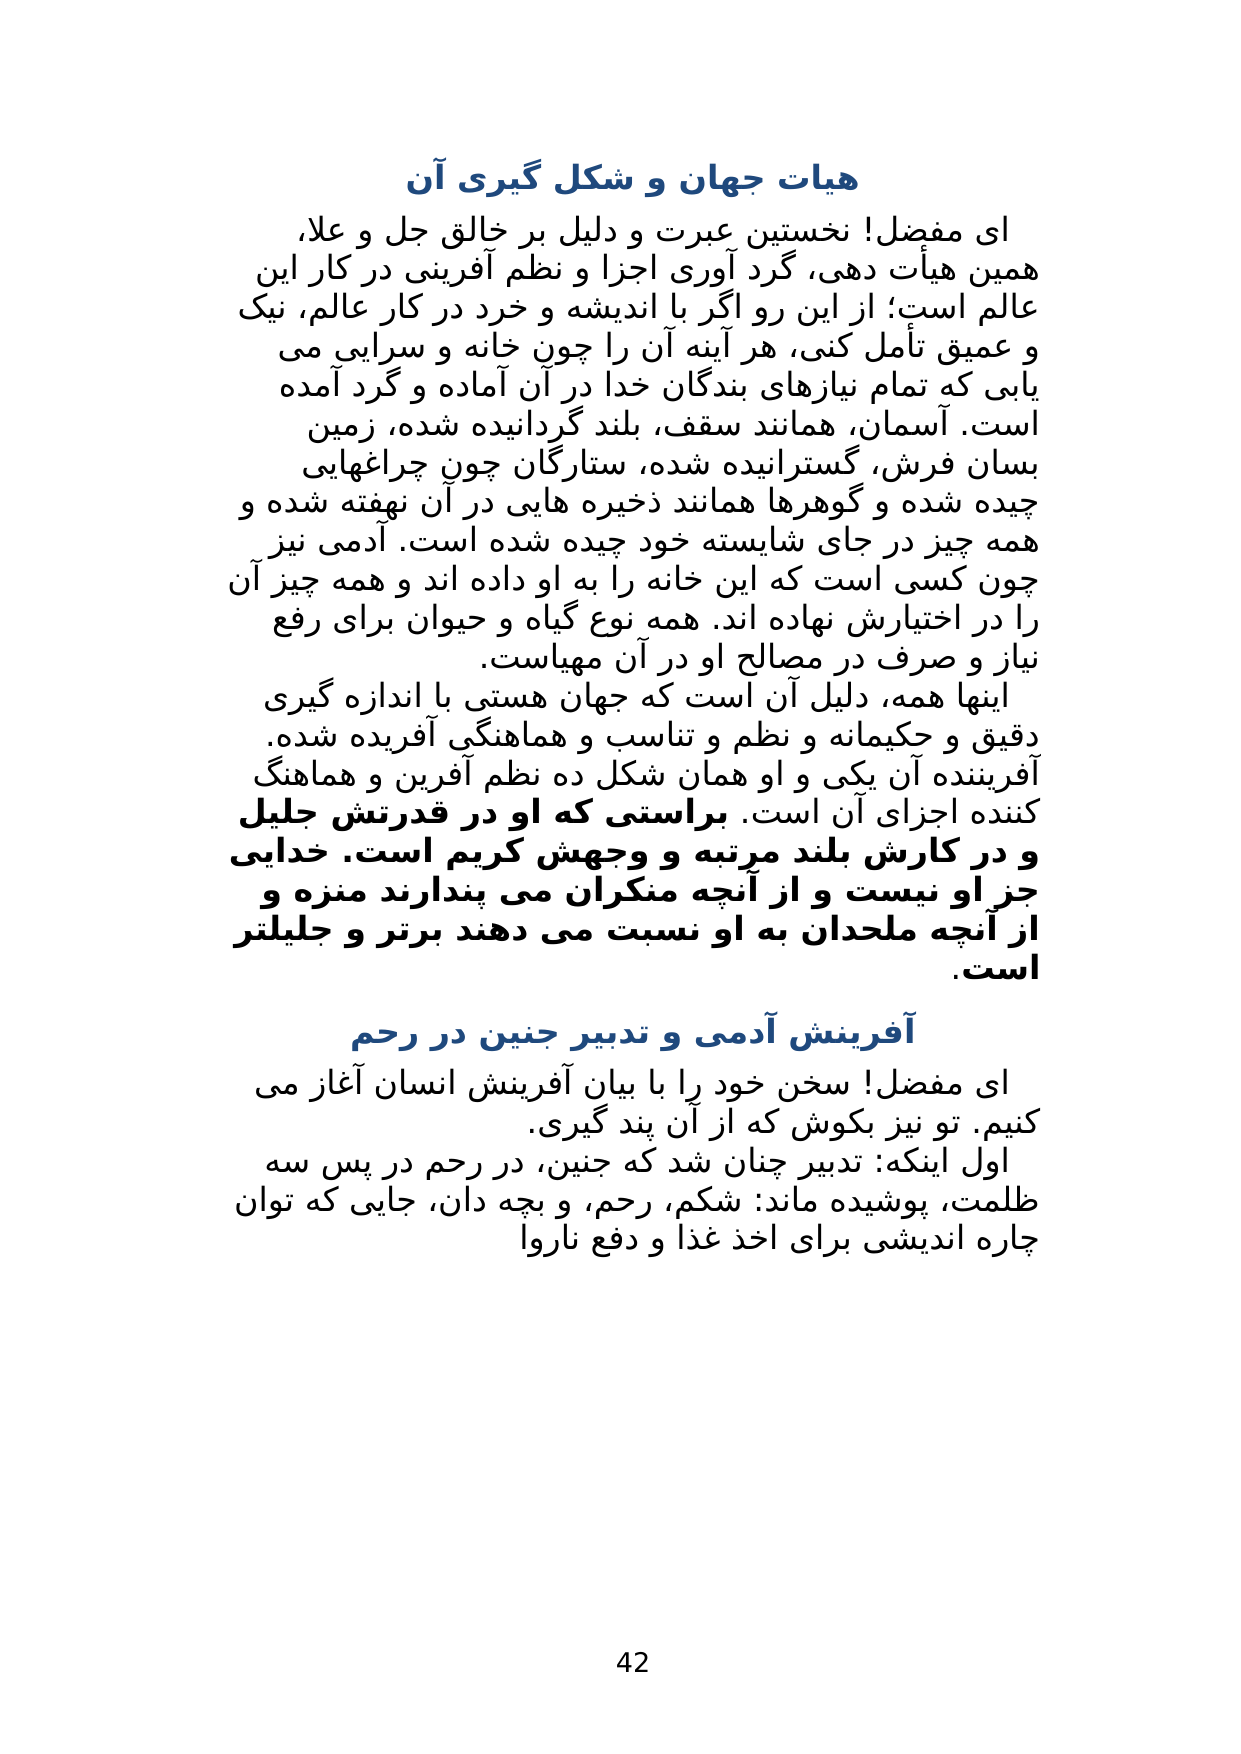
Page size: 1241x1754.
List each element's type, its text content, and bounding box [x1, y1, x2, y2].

text اینها همه، دلیل آن است که جهان هستی با اندازه گیری دقیق و حکیمانه و نظم و تناسب و هماهنگی آفریده شده. آفریننده آن یکی و او همان شکل ده نظم آفرین و هماهنگ کننده اجزای آن است. براستی که او در قدرتش جلیل و در کارش بلند مرتبه و وجهش کریم است. خدایی جز او نیست و از آنچه منکران می پندارند منزه و از آنچه ملحدان به او نسبت می دهند برتر و جلیلتر است. [225, 676, 1041, 987]
subtitle آفرینش آدمی و تدبیر جنین در رحم [225, 1012, 1041, 1051]
text اول اینکه: تدبیر چنان شد که جنین، در رحم در پس سه ظلمت، پوشیده ماند: شکم، رحم، و بچه دان، جایی که توان چاره اندیشی برای اخذ غذا و دفع ناروا [225, 1141, 1041, 1258]
text ای مفضل! نخستین عبرت و دلیل بر خالق جل و علا، همین هیأت دهی، گرد آوری اجزا و نظم آفرینی در کار این عالم است؛ از این رو اگر با اندیشه و خرد در کار عالم، نیک و عمیق تأمل کنی، هر آینه آن را چون خانه و سرایی می یابی که تمام نیازهای بندگان خدا در آن آماده و گرد آمده است. آسمان، همانند سقف، بلند گردانیده شده، زمین بسان فرش، گسترانیده شده، ستارگان چون چراغهایی چیده شده و گوهرها همانند ذخیره هایی در آن نهفته شده و همه چیز در جای شایسته خود چیده شده است. آدمی نیز چون کسی است که این خانه را به او داده اند و همه چیز آن را در اختیارش نهاده اند. همه نوع گیاه و حیوان برای رفع نیاز و صرف در مصالح او در آن مهیاست. [225, 210, 1041, 676]
text ای مفضل! سخن خود را با بیان آفرینش انسان آغاز می کنیم. تو نیز بکوش که از آن پند گیری. [225, 1063, 1041, 1141]
subtitle هیات جهان و شکل گیری آن [225, 159, 1041, 197]
